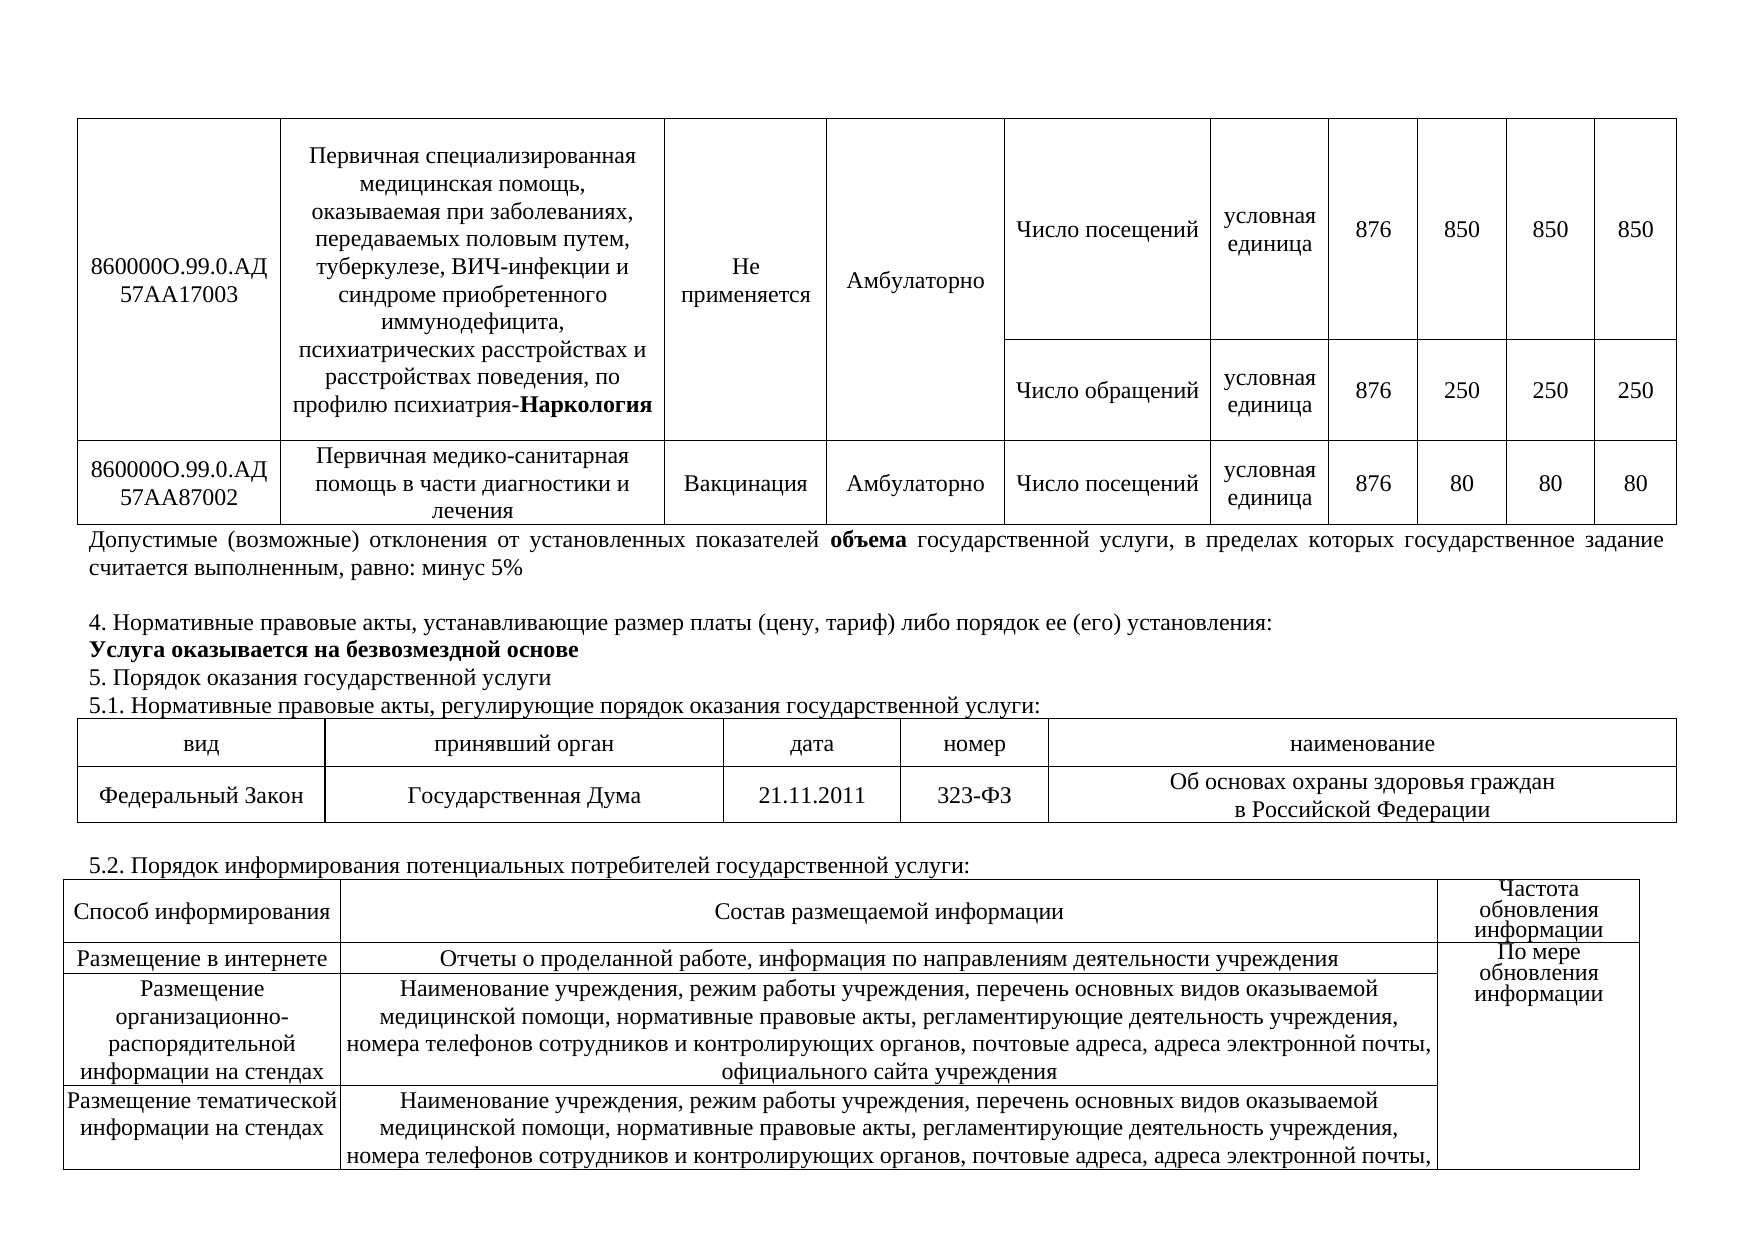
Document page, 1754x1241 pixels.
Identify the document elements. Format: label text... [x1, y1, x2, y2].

table_cell Амбулаторно [827, 119, 1004, 440]
table_cell 21.11.2011 [724, 767, 900, 822]
table_cell условная единица [1211, 119, 1328, 339]
table_cell Не применяется [665, 119, 826, 440]
table_cell 80 [1595, 441, 1676, 524]
table_cell 860000О.99.0.АД57АА87002 [78, 441, 280, 524]
table_cell Государственная Дума [326, 767, 723, 822]
table_cell Число посещений [1005, 119, 1210, 339]
text 5.2. Порядок информирования потенциальных потребителей государственной услуги: [89, 851, 1665, 878]
table_cell условная единица [1211, 340, 1328, 440]
table_cell Отчеты о проделанной работе, информация по направлениям деятельности учреждения [341, 943, 1437, 973]
table_header дата [724, 719, 900, 766]
table_cell 876 [1329, 119, 1417, 339]
table_cell 250 [1595, 340, 1676, 440]
table_cell Вакцинация [665, 441, 826, 524]
table_cell Первичная специализированная медицинская помощь, оказываемая при заболеваниях, передаваемых половым путем, туберкулезе, ВИЧ-инфекции и синдроме приобретенного иммунодефицита, психиатрических расстройствах и расстройствах поведения, по профилю психиатрия-Наркология [281, 119, 664, 440]
table_cell 860000О.99.0.АД57АА17003 [78, 119, 280, 440]
table_cell Число обращений [1005, 340, 1210, 440]
table_header вид [78, 719, 324, 766]
text Допустимые (возможные) отклонения от установленных показателей объема государственной услуги, в пределах которых государственное задание считается выполненным, равно: минус 5% [89, 525, 1665, 580]
table_header номер [901, 719, 1048, 766]
table_cell Об основах охраны здоровья граждан в Российской Федерации [1049, 767, 1676, 822]
text Услуга оказывается на безвозмездной основе [89, 635, 1665, 663]
text 4. Нормативные правовые акты, устанавливающие размер платы (цену, тариф) либо порядок ее (его) установления: [89, 608, 1665, 635]
table_cell 250 [1418, 340, 1506, 440]
table_cell По мере обновления информации [1438, 943, 1639, 1168]
table_cell Число посещений [1005, 441, 1210, 524]
table_cell Первичная медико-санитарная помощь в части диагностики и лечения [281, 441, 664, 524]
table_cell 250 [1507, 340, 1594, 440]
table_header принявший орган [326, 719, 723, 766]
table_cell Федеральный Закон [78, 767, 324, 822]
table_cell 850 [1507, 119, 1594, 339]
table_cell Амбулаторно [827, 441, 1004, 524]
table_cell 323-ФЗ [901, 767, 1048, 822]
table_cell 80 [1507, 441, 1594, 524]
table_cell Размещение организационно-распорядительной информации на стендах [64, 974, 340, 1085]
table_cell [64, 1086, 340, 1168]
table_cell условная единица [1211, 441, 1328, 524]
table_header Частота обновления информации [1438, 880, 1639, 942]
table_header Способ информирования [64, 880, 340, 942]
table_header Состав размещаемой информации [341, 880, 1437, 942]
text 5.1. Нормативные правовые акты, регулирующие порядок оказания государственной услуги: [89, 691, 1665, 718]
table_header наименование [1049, 719, 1676, 766]
table_cell 80 [1418, 441, 1506, 524]
table_cell 850 [1418, 119, 1506, 339]
text 5. Порядок оказания государственной услуги [89, 663, 1665, 691]
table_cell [341, 1086, 1437, 1168]
table_cell 876 [1329, 340, 1417, 440]
table_cell 876 [1329, 441, 1417, 524]
table_cell 850 [1595, 119, 1676, 339]
table_cell Размещение в интернете [64, 943, 340, 973]
